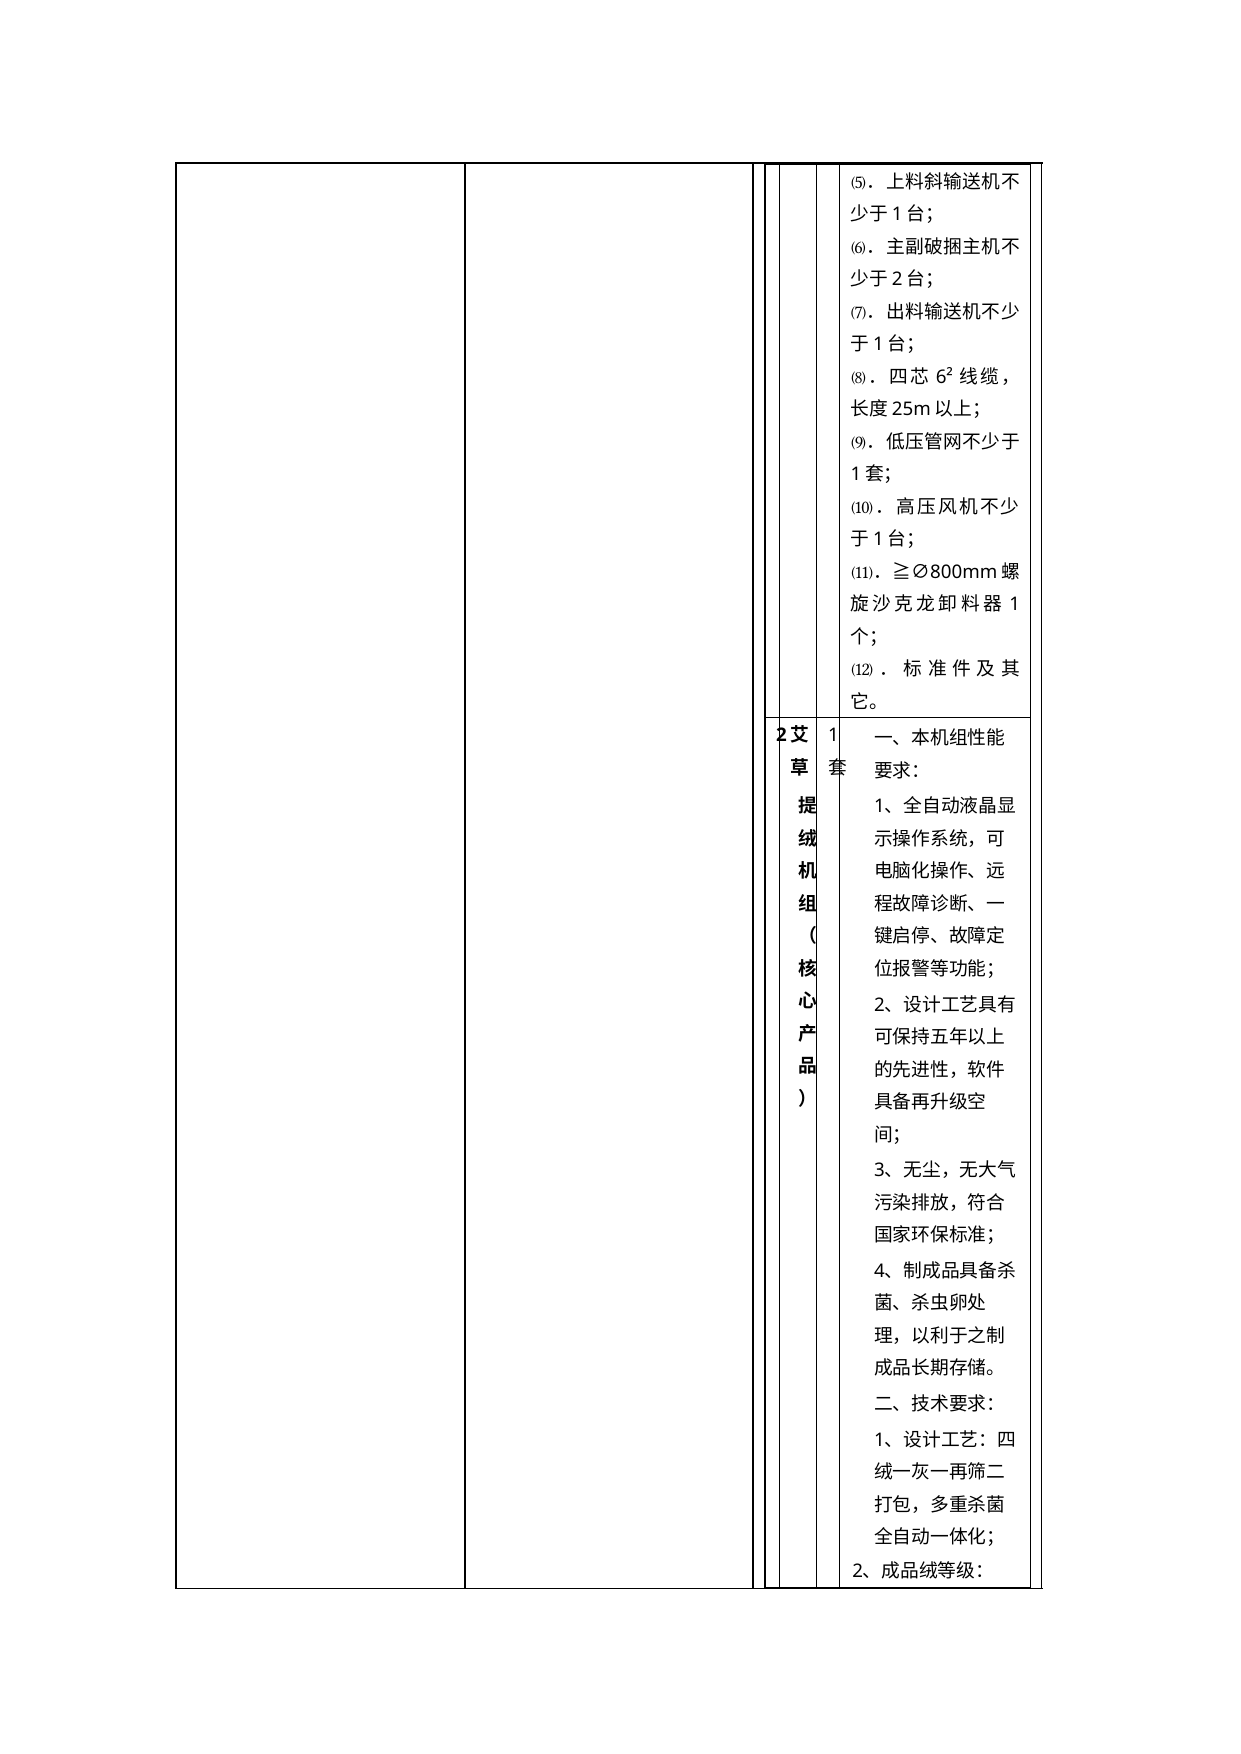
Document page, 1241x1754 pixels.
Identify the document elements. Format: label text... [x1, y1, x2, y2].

table_cell 1 [177, 164, 464, 1588]
table_cell [840, 718, 1030, 1587]
table_cell [817, 718, 839, 1587]
table_cell [766, 718, 779, 1587]
table_cell [466, 164, 752, 1588]
table_cell [817, 165, 839, 717]
table_cell [1031, 164, 1041, 1588]
table_cell [840, 165, 1030, 717]
table_cell [766, 165, 779, 717]
table_cell [754, 164, 764, 1588]
table_cell [780, 718, 816, 1587]
table_cell [780, 165, 816, 717]
